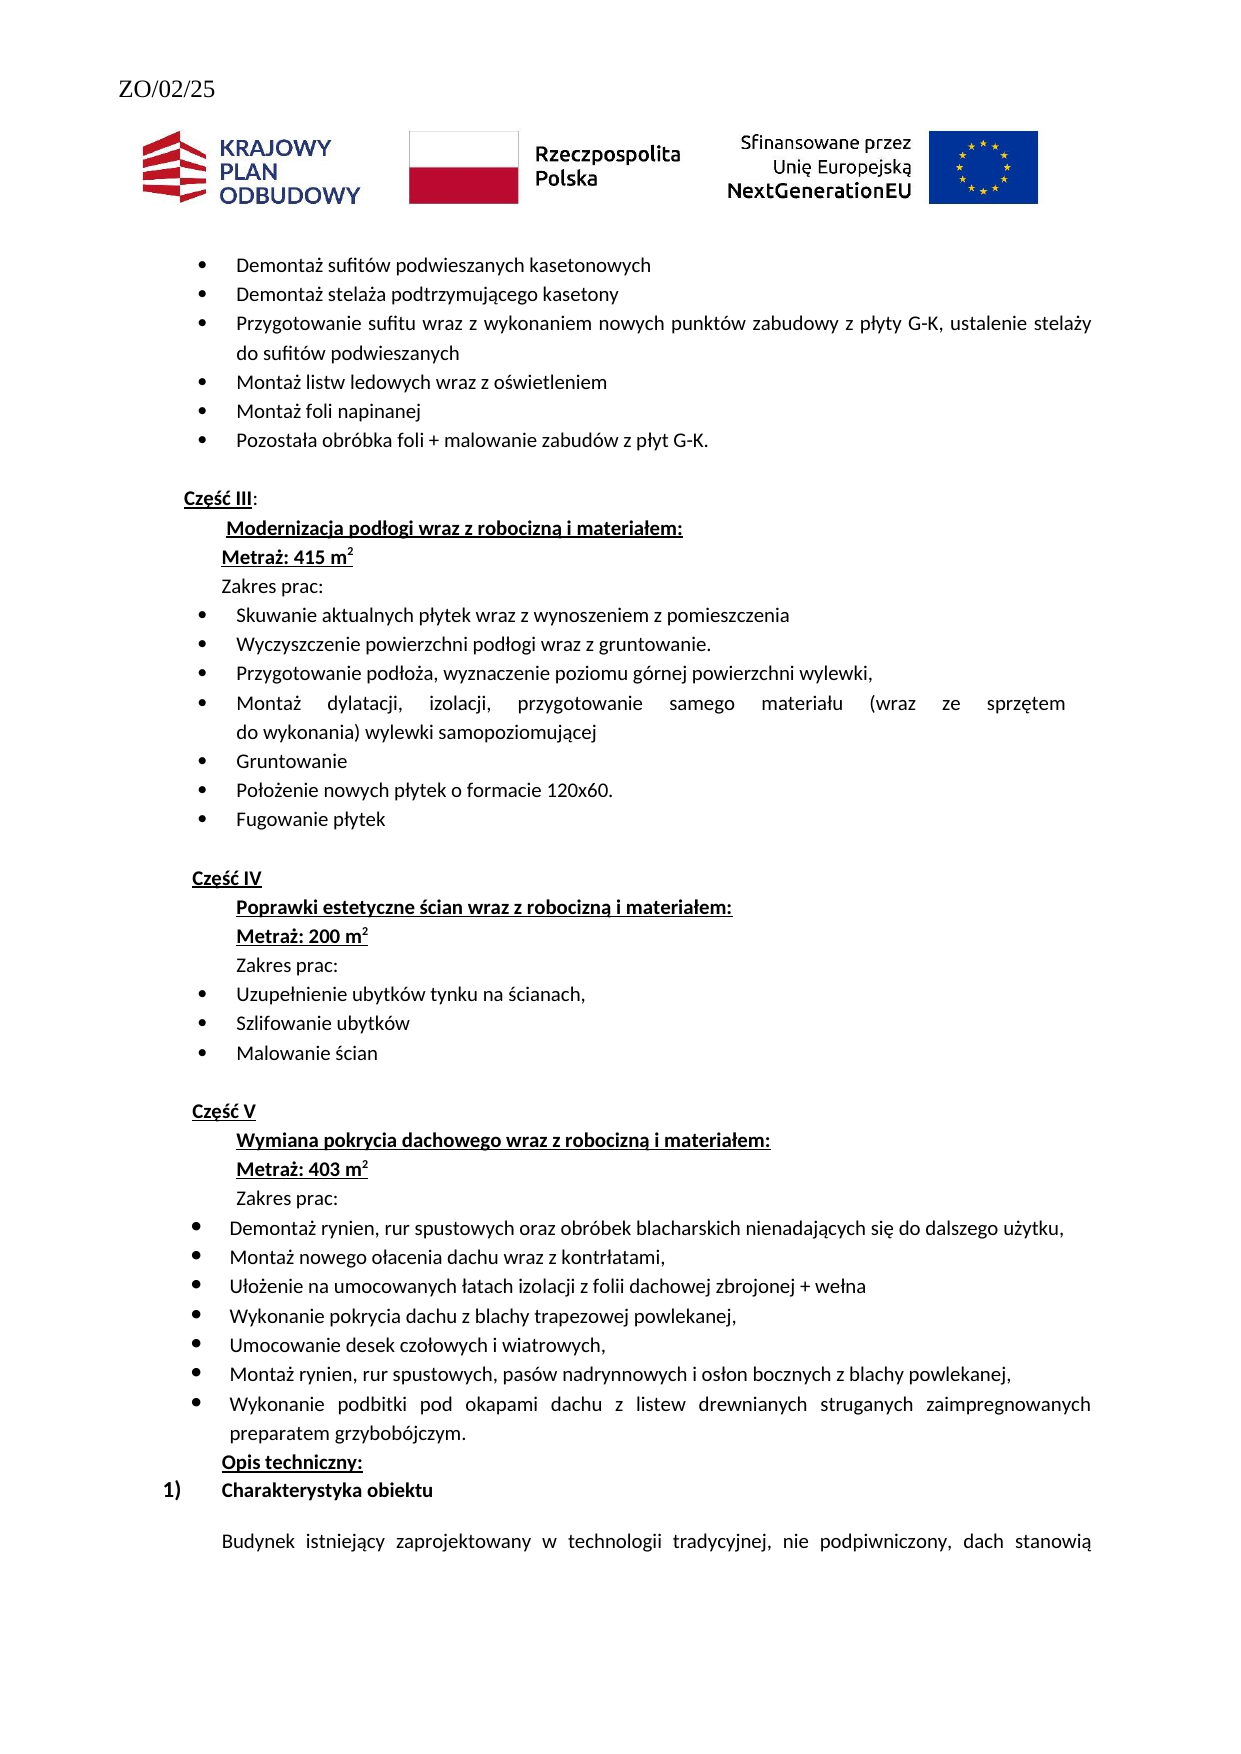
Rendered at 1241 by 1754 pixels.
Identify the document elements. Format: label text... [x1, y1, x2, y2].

list Wykonanie pokrycia dachu z blachy trapezowej powlekanej, [192, 1303, 1093, 1328]
list Budynek istniejący zaprojektowany w technologii tradycyjnej, nie podpiwniczony, dach stanowią dźwigary stalowe, z dachem jednospadowym. [222, 1528, 1093, 1554]
list Uzupełnienie ubytków tynku na ścianach, [199, 981, 1093, 1007]
text Metraż: 403 m2 [236, 1156, 1093, 1182]
list Demontaż rynien, rur spustowych oraz obróbek blacharskich nienadających się do dalszego użytku, [192, 1215, 1093, 1240]
list Montaż foli napinanej [199, 398, 1093, 423]
list Wykonanie podbitki pod okapami dachu z listew drewnianych struganych zaimpregnowanych preparatem grzybobójczym. [192, 1391, 1093, 1446]
picture [118, 106, 1062, 228]
text Opis techniczny: [222, 1449, 1093, 1475]
list Położenie nowych płytek o formacie 120x60. [199, 777, 1093, 803]
list Fugowanie płytek [199, 806, 1093, 832]
list Gruntowanie [199, 748, 1093, 773]
text Poprawki estetyczne ścian wraz z robocizną i materiałem: [236, 894, 1093, 919]
text Zakres prac: [236, 1186, 1093, 1211]
text Modernizacja podłogi wraz z robocizną i materiałem: [221, 515, 1093, 540]
list Przygotowanie podłoża, wyznaczenie poziomu górnej powierzchni wylewki, [199, 661, 1093, 686]
list Montaż dylatacji, izolacji, przygotowanie samego materiału (wraz ze sprzętem do wykonania) wylewki samopoziomującej [199, 690, 1093, 744]
text Część III: [118, 486, 1093, 511]
list Demontaż stelaża podtrzymującego kasetony [199, 281, 1093, 307]
list Montaż rynien, rur spustowych, pasów nadrynnowych i osłon bocznych z blachy powlekanej, [192, 1362, 1093, 1387]
list Przygotowanie sufitu wraz z wykonaniem nowych punktów zabudowy z płyty G-K, ustalenie stelaży do sufitów podwieszanych [199, 311, 1093, 365]
list Malowanie ścian [199, 1040, 1093, 1065]
list Wyczyszczenie powierzchni podłogi wraz z gruntowanie. [199, 631, 1093, 657]
list Umocowanie desek czołowych i wiatrowych, [192, 1332, 1093, 1358]
list Część IV [192, 865, 1093, 890]
list Szlifowanie ubytków [199, 1011, 1093, 1036]
text Wymiana pokrycia dachowego wraz z robocizną i materiałem: [236, 1127, 1093, 1153]
text Zakres prac: [221, 573, 1093, 598]
list Montaż listw ledowych wraz z oświetleniem [199, 369, 1093, 394]
text Metraż: 415 m2 [221, 544, 1093, 569]
list Część V [192, 1098, 1093, 1123]
list Pozostała obróbka foli + malowanie zabudów z płyt G-K. [199, 427, 1093, 453]
list Montaż nowego ołacenia dachu wraz z kontrłatami, [192, 1244, 1093, 1270]
list Charakterystyka obiektu [162, 1475, 1093, 1503]
list Skuwanie aktualnych płytek wraz z wynoszeniem z pomieszczenia [199, 602, 1093, 628]
list Demontaż sufitów podwieszanych kasetonowych [199, 252, 1093, 278]
text Zakres prac: [236, 952, 1093, 978]
list Ułożenie na umocowanych łatach izolacji z folii dachowej zbrojonej + wełna [192, 1273, 1093, 1299]
text Metraż: 200 m2 [236, 923, 1093, 948]
